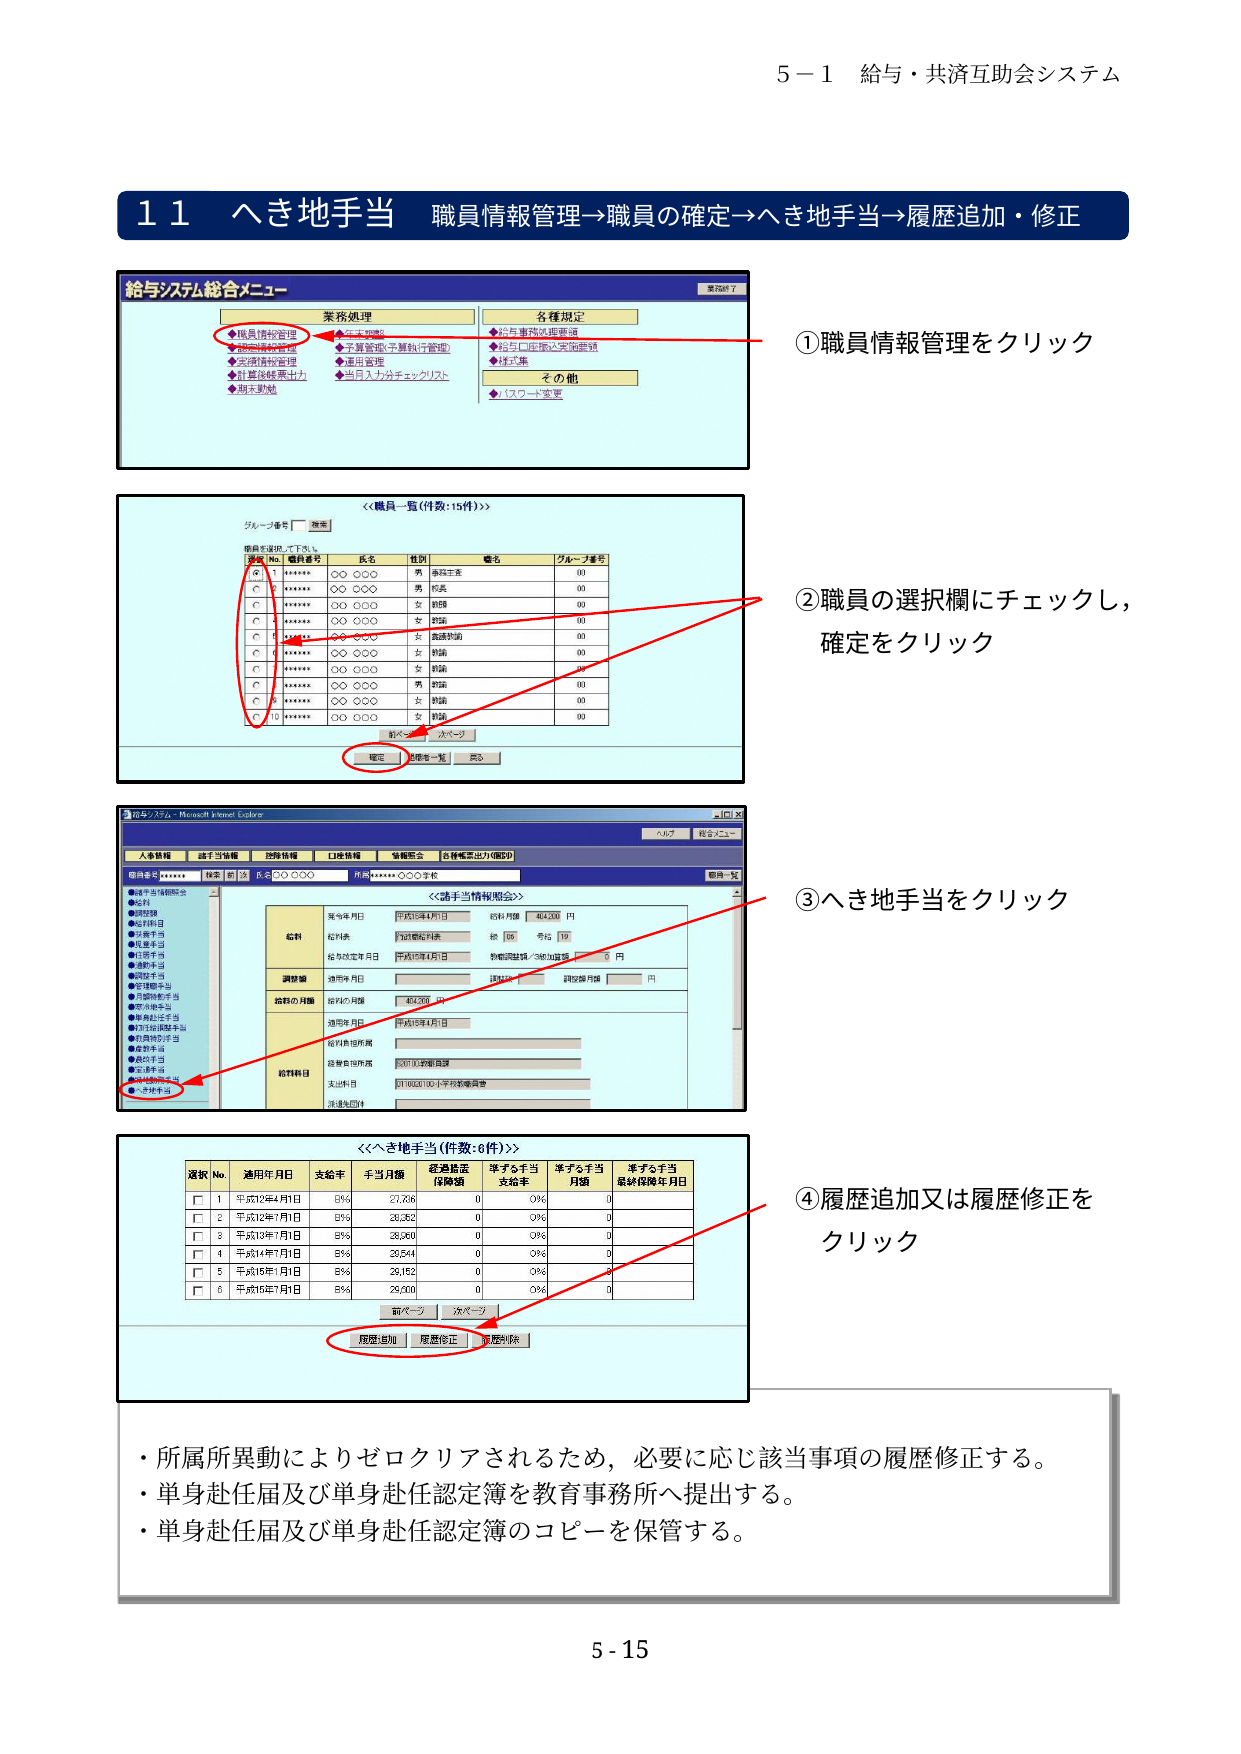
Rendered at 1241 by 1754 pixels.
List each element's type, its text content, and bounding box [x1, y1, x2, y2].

text ①職員情報管理をクリック [755, 320, 1120, 363]
picture [239, 561, 275, 725]
picture [216, 325, 307, 347]
text ②職員の選択欄にチェックし， [755, 577, 1120, 620]
text ④履歴追加又は履歴修正を [755, 1177, 1120, 1219]
picture [119, 808, 744, 1086]
text 確定をクリック [755, 620, 1120, 663]
picture [119, 907, 744, 1109]
text ③へき地手当をクリック [755, 877, 1120, 920]
picture [119, 1137, 747, 1400]
picture [119, 497, 742, 780]
text クリック [755, 1219, 1120, 1262]
picture [122, 1082, 181, 1097]
picture [119, 274, 747, 467]
